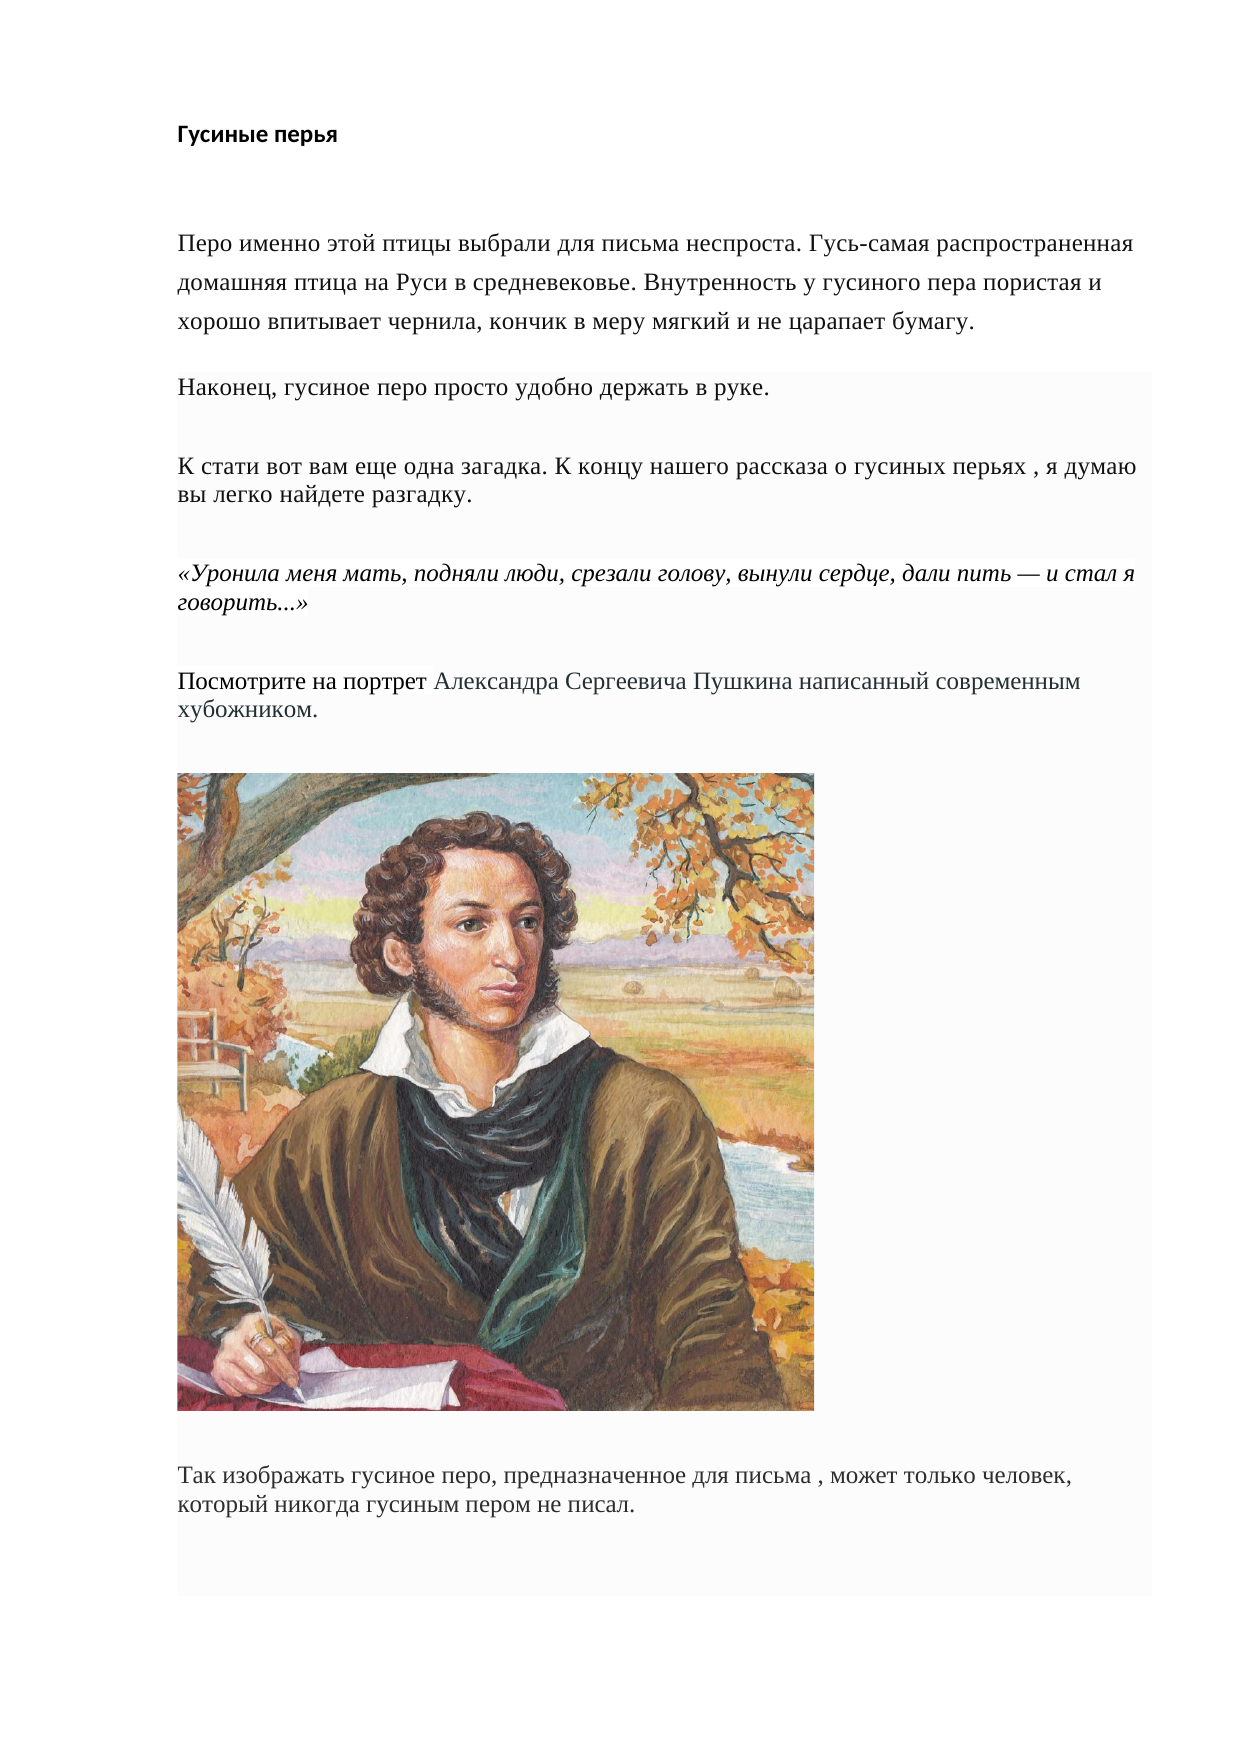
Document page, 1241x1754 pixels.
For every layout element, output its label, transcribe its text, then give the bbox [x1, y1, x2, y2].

text Наконец, гусиное перо просто удобно держать в руке. [177, 372, 1152, 401]
text К стати вот вам еще одна загадка. К концу нашего рассказа о гусиных перьях , я думаю вы легко найдете разгадку. [177, 451, 1152, 508]
text Перо именно этой птицы выбрали для письма неспроста. Гусь-самая распространенная домашняя птица на Руси в средневековье. Внутренность у гусиного пера пористая и хорошо впитывает чернила, кончик в меру мягкий и не царапает бумагу. [177, 217, 1152, 334]
text Посмотрите на портрет Александра Сергеевича Пушкина написанный современным хубожником. [177, 666, 1152, 723]
text «Уронила меня мать, подняли люди, срезали голову, вынули сердце, дали пить — и стал я говорить...» [308, 558, 1152, 616]
text Гусиные перья [177, 118, 1152, 149]
text Так изображать гусиное перо, предназначенное для письма , может только человек, который никогда гусиным пером не писал. [177, 1460, 1152, 1518]
picture [177, 773, 815, 1411]
